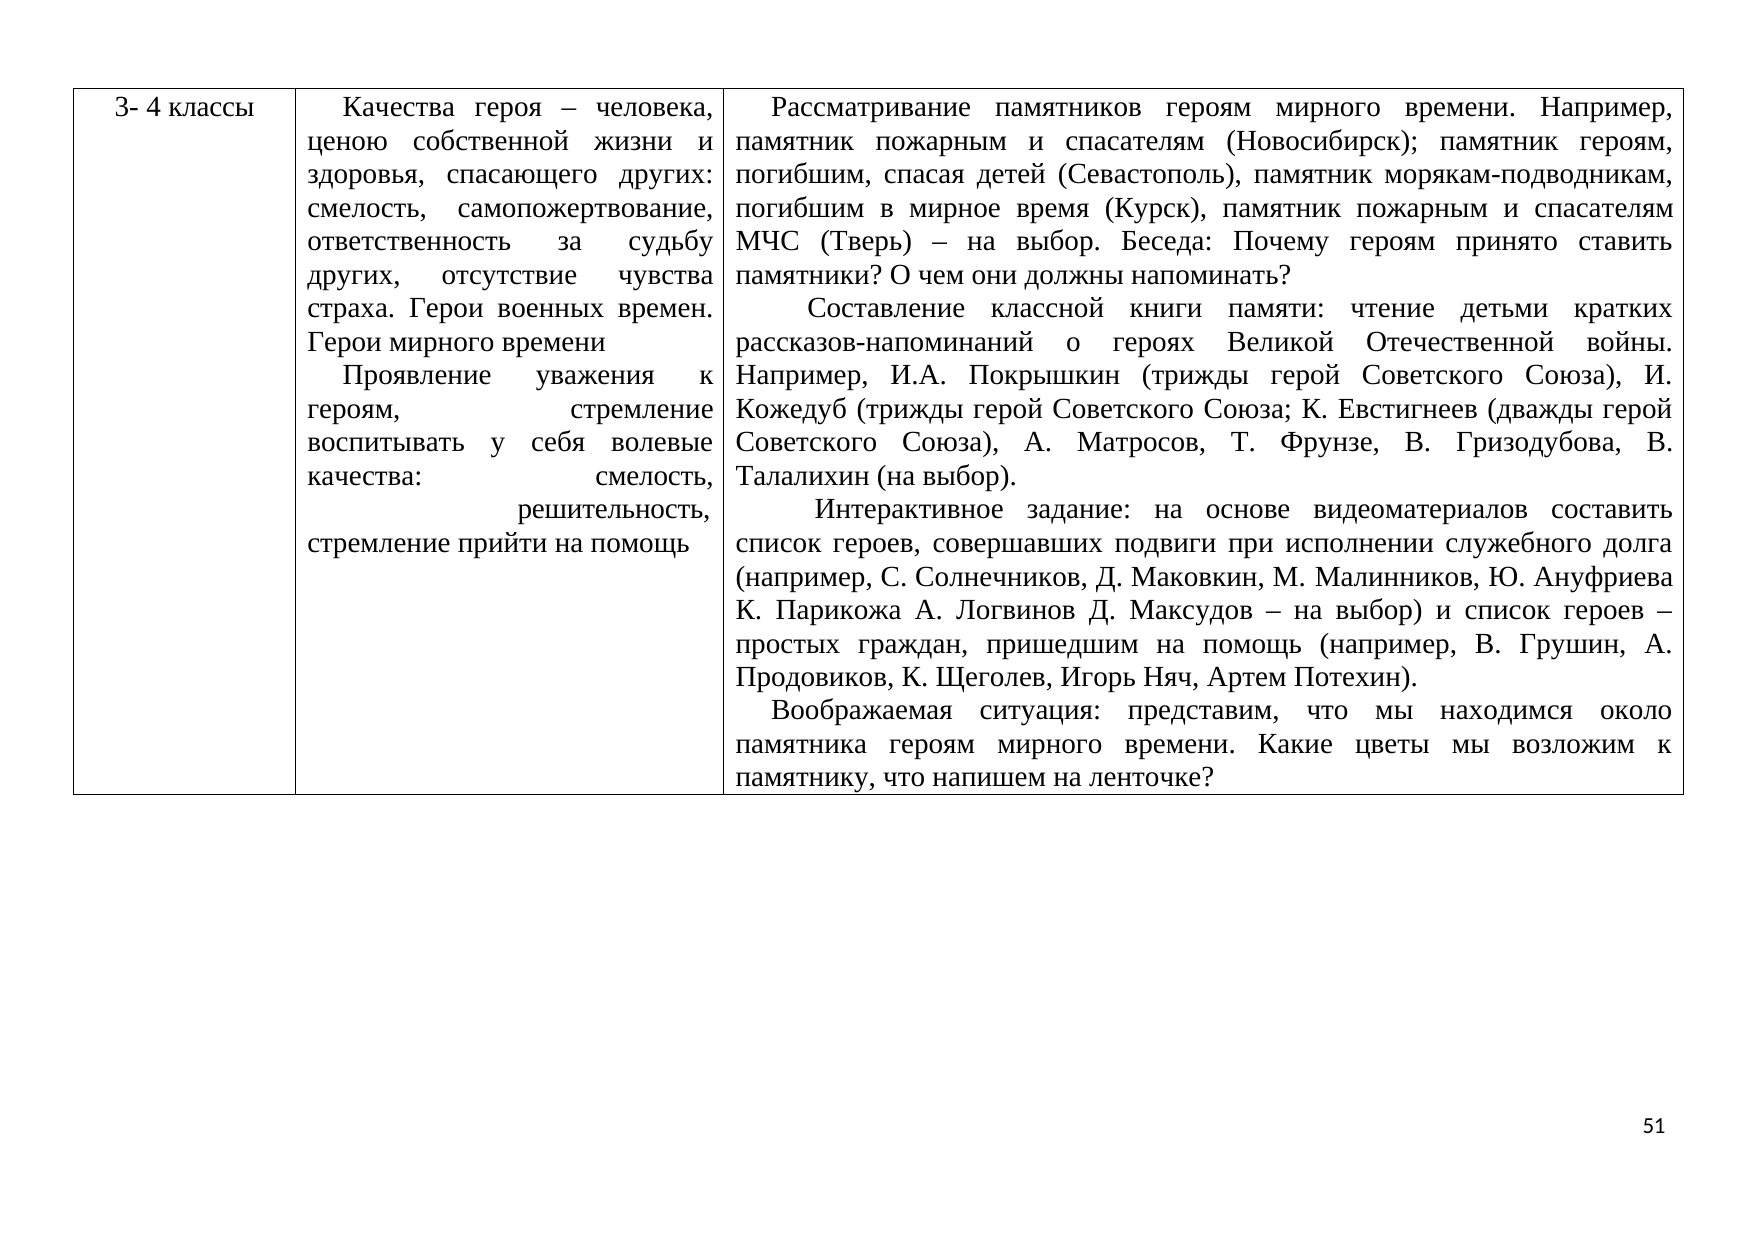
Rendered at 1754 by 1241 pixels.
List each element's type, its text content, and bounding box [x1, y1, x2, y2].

table_header 3- 4 классы [74, 89, 295, 793]
table_header Рассматривание памятников героям мирного времени. Например, памятник пожарным и спасателям (Новосибирск); памятник героям, погибшим, спасая детей (Севастополь), памятник морякам-подводникам, погибшим в мирное время (Курск), памятник пожарным и спасателям МЧС (Тверь) – на выбор. Беседа: Почему героям принято ставить памятники? О чем они должны напоминать? Составление классной книги памяти: чтение детьми кратких рассказов-напоминаний о героях Великой Отечественной войны. Например, И.А. Покрышкин (трижды герой Советского Союза), И. Кожедуб (трижды герой Советского Союза; К. Евстигнеев (дважды герой Советского Союза), А. Матросов, Т. Фрунзе, В. Гризодубова, В. Талалихин (на выбор). Интерактивное задание: на основе видеоматериалов составить список героев, совершавших подвиги при исполнении служебного долга (например, С. Солнечников, Д. Маковкин, М. Малинников, Ю. Ануфриева К. Парикожа А. Логвинов Д. Максудов – на выбор) и список героев – простых граждан, пришедшим на помощь (например, В. Грушин, А. Продовиков, К. Щеголев, Игорь Няч, Артем Потехин). Воображаемая ситуация: представим, что мы находимся около памятника героям мирного времени. Какие цветы мы возложим к памятнику, что напишем на ленточке? [724, 89, 1683, 793]
table_header Качества героя – человека, ценою собственной жизни и здоровья, спасающего других: смелость, самопожертвование, ответственность за судьбу других, отсутствие чувства страха. Герои военных времен. Герои мирного времени Проявление уважения к героям, стремление воспитывать у себя волевые качества: смелость, решительность, стремление прийти на помощь [296, 89, 723, 793]
